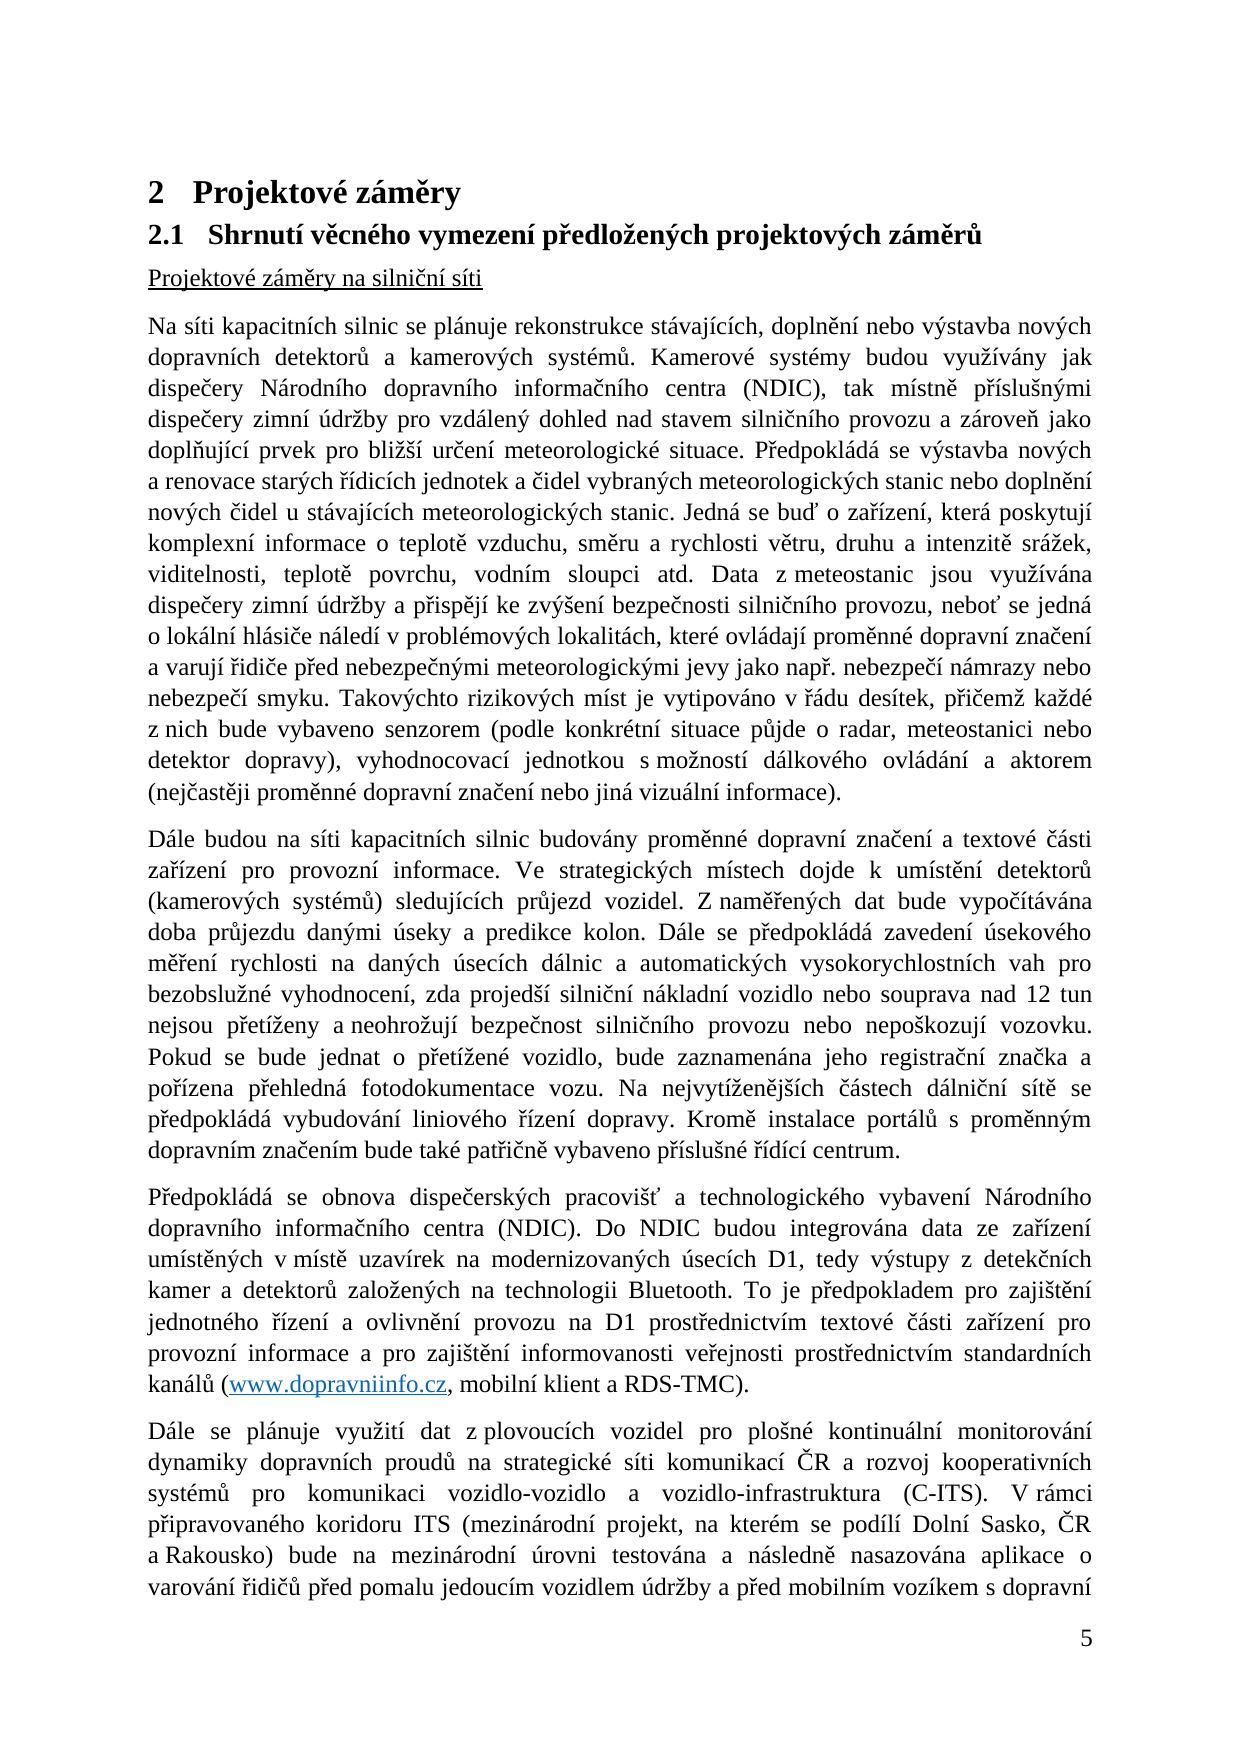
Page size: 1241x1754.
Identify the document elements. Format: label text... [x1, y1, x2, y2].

subtitle Shrnutí věcného vymezení předložených projektových záměrů [148, 217, 1093, 251]
text Projektové záměry na silniční síti [148, 263, 1093, 292]
text Na síti kapacitních silnic se plánuje rekonstrukce stávajících, doplnění nebo výstavba nových dopravních detektorů a kamerových systémů. Kamerové systémy budou využívány jak dispečery Národního dopravního informačního centra (NDIC), tak místně příslušnými dispečery zimní údržby pro vzdálený dohled nad stavem silničního provozu a zároveň jako doplňující prvek pro bližší určení meteorologické situace. Předpokládá se výstavba nových a renovace starých řídicích jednotek a čidel vybraných meteorologických stanic nebo doplnění nových čidel u stávajících meteorologických stanic. Jedná se buď o zařízení, která poskytují komplexní informace o teplotě vzduchu, směru a rychlosti větru, druhu a intenzitě srážek, viditelnosti, teplotě povrchu, vodním sloupci atd. Data z meteostanic jsou využívána dispečery zimní údržby a přispějí ke zvýšení bezpečnosti silničního provozu, neboť se jedná o lokální hlásiče náledí v problémových lokalitách, které ovládají proměnné dopravní značení a varují řidiče před nebezpečnými meteorologickými jevy jako např. nebezpečí námrazy nebo nebezpečí smyku. Takovýchto rizikových míst je vytipováno v řádu desítek, přičemž každé z nich bude vybaveno senzorem (podle konkrétní situace půjde o radar, meteostanici nebo detektor dopravy), vyhodnocovací jednotkou s možností dálkového ovládání a aktorem (nejčastěji proměnné dopravní značení nebo jiná vizuální informace). [148, 311, 1093, 805]
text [148, 1416, 1093, 1600]
text Předpokládá se obnova dispečerských pracovišť a technologického vybavení Národního dopravního informačního centra (NDIC). Do NDIC budou integrována data ze zařízení umístěných v místě uzavírek na modernizovaných úsecích D1, tedy výstupy z detekčních kamer a detektorů založených na technologii Bluetooth. To je předpokladem pro zajištění jednotného řízení a ovlivnění provozu na D1 prostřednictvím textové části zařízení pro provozní informace a pro zajištění informovanosti veřejnosti prostřednictvím standardních kanálů (www.dopravniinfo.cz, mobilní klient a RDS-TMC). [148, 1182, 1093, 1397]
text Dále budou na síti kapacitních silnic budovány proměnné dopravní značení a textové části zařízení pro provozní informace. Ve strategických místech dojde k umístění detektorů (kamerových systémů) sledujících průjezd vozidel. Z naměřených dat bude vypočítávána doba průjezdu danými úseky a predikce kolon. Dále se předpokládá zavedení úsekového měření rychlosti na daných úsecích dálnic a automatických vysokorychlostních vah pro bezobslužné vyhodnocení, zda projedší silniční nákladní vozidlo nebo souprava nad 12 tun nejsou přetíženy a neohrožují bezpečnost silničního provozu nebo nepoškozují vozovku. Pokud se bude jednat o přetížené vozidlo, bude zaznamenána jeho registrační značka a pořízena přehledná fotodokumentace vozu. Na nejvytíženějších částech dálniční sítě se předpokládá vybudování liniového řízení dopravy. Kromě instalace portálů s proměnným dopravním značením bude také patřičně vybaveno příslušné řídící centrum. [148, 824, 1093, 1163]
subtitle Projektové záměry [148, 173, 1093, 211]
